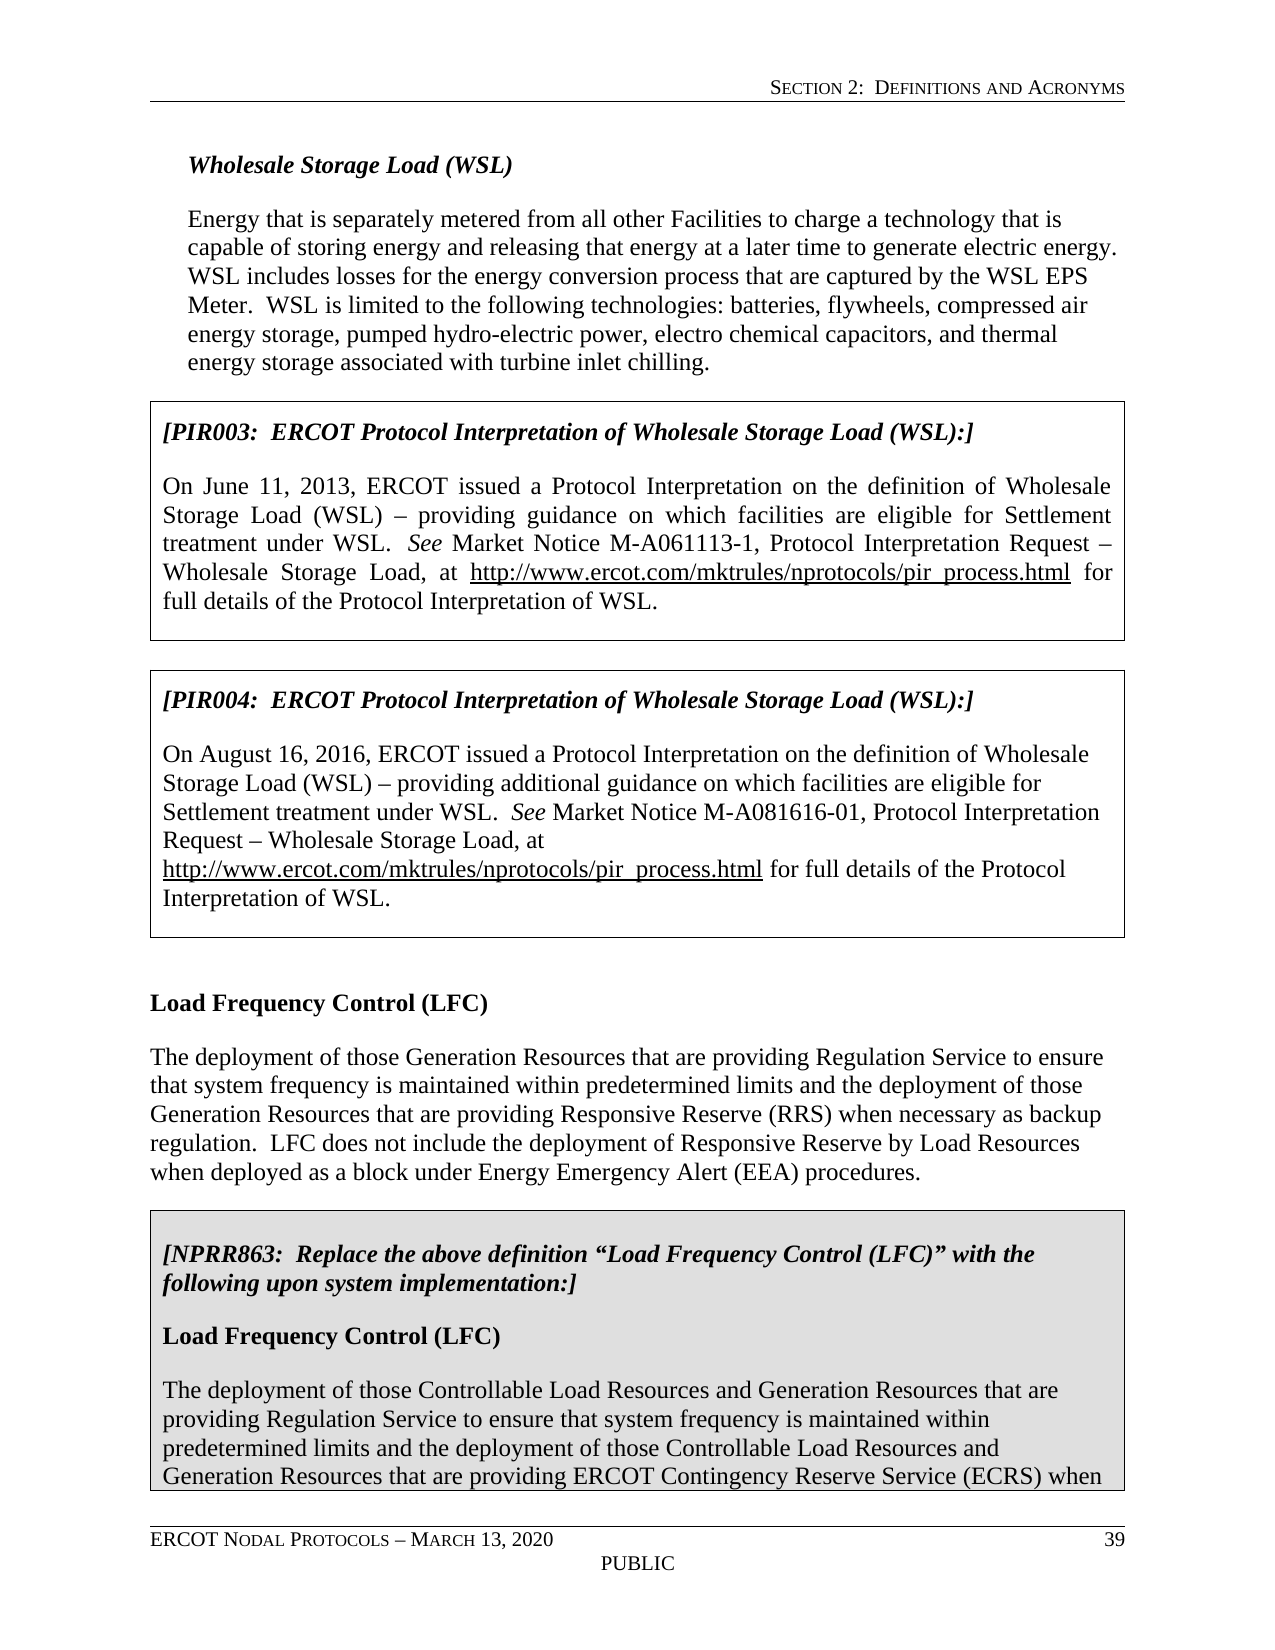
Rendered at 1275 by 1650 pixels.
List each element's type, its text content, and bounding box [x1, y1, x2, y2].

text Energy that is separately metered from all other Facilities to charge a technology that is capable of storing energy and releasing that energy at a later time to generate electric energy. WSL includes losses for the energy conversion process that are captured by the WSL EPS Meter. WSL is limited to the following technologies: batteries, flywheels, compressed air energy storage, pumped hydro-electric power, electro chemical capacitors, and thermal energy storage associated with turbine inlet chilling. [187, 204, 1125, 376]
text The deployment of those Generation Resources that are providing Regulation Service to ensure that system frequency is maintained within predetermined limits and the deployment of those Generation Resources that are providing Responsive Reserve (RRS) when necessary as backup regulation. LFC does not include the deployment of Responsive Reserve by Load Resources when deployed as a block under Energy Emergency Alert (EEA) procedures. [150, 1042, 1125, 1185]
table_header [PIR003: ERCOT Protocol Interpretation of Wholesale Storage Load (WSL):] On June 11, 2013, ERCOT issued a Protocol Interpretation on the definition of Wholesale Storage Load (WSL) – providing guidance on which facilities are eligible for Settlement treatment under WSL. See Market Notice M-A061113-1, Protocol Interpretation Request – Wholesale Storage Load, at http://www.ercot.com/mktrules/nprotocols/pir_process.html for full details of the Protocol Interpretation of WSL. [151, 402, 1124, 640]
text Load Frequency Control (LFC) [150, 988, 1125, 1017]
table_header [151, 1211, 1124, 1490]
table_header [PIR004: ERCOT Protocol Interpretation of Wholesale Storage Load (WSL):] On August 16, 2016, ERCOT issued a Protocol Interpretation on the definition of Wholesale Storage Load (WSL) – providing additional guidance on which facilities are eligible for Settlement treatment under WSL. See Market Notice M-A081616-01, Protocol Interpretation Request – Wholesale Storage Load, at http://www.ercot.com/mktrules/nprotocols/pir_process.html for full details of the Protocol Interpretation of WSL. [151, 671, 1124, 937]
text Wholesale Storage Load (WSL) [187, 150, 1125, 179]
